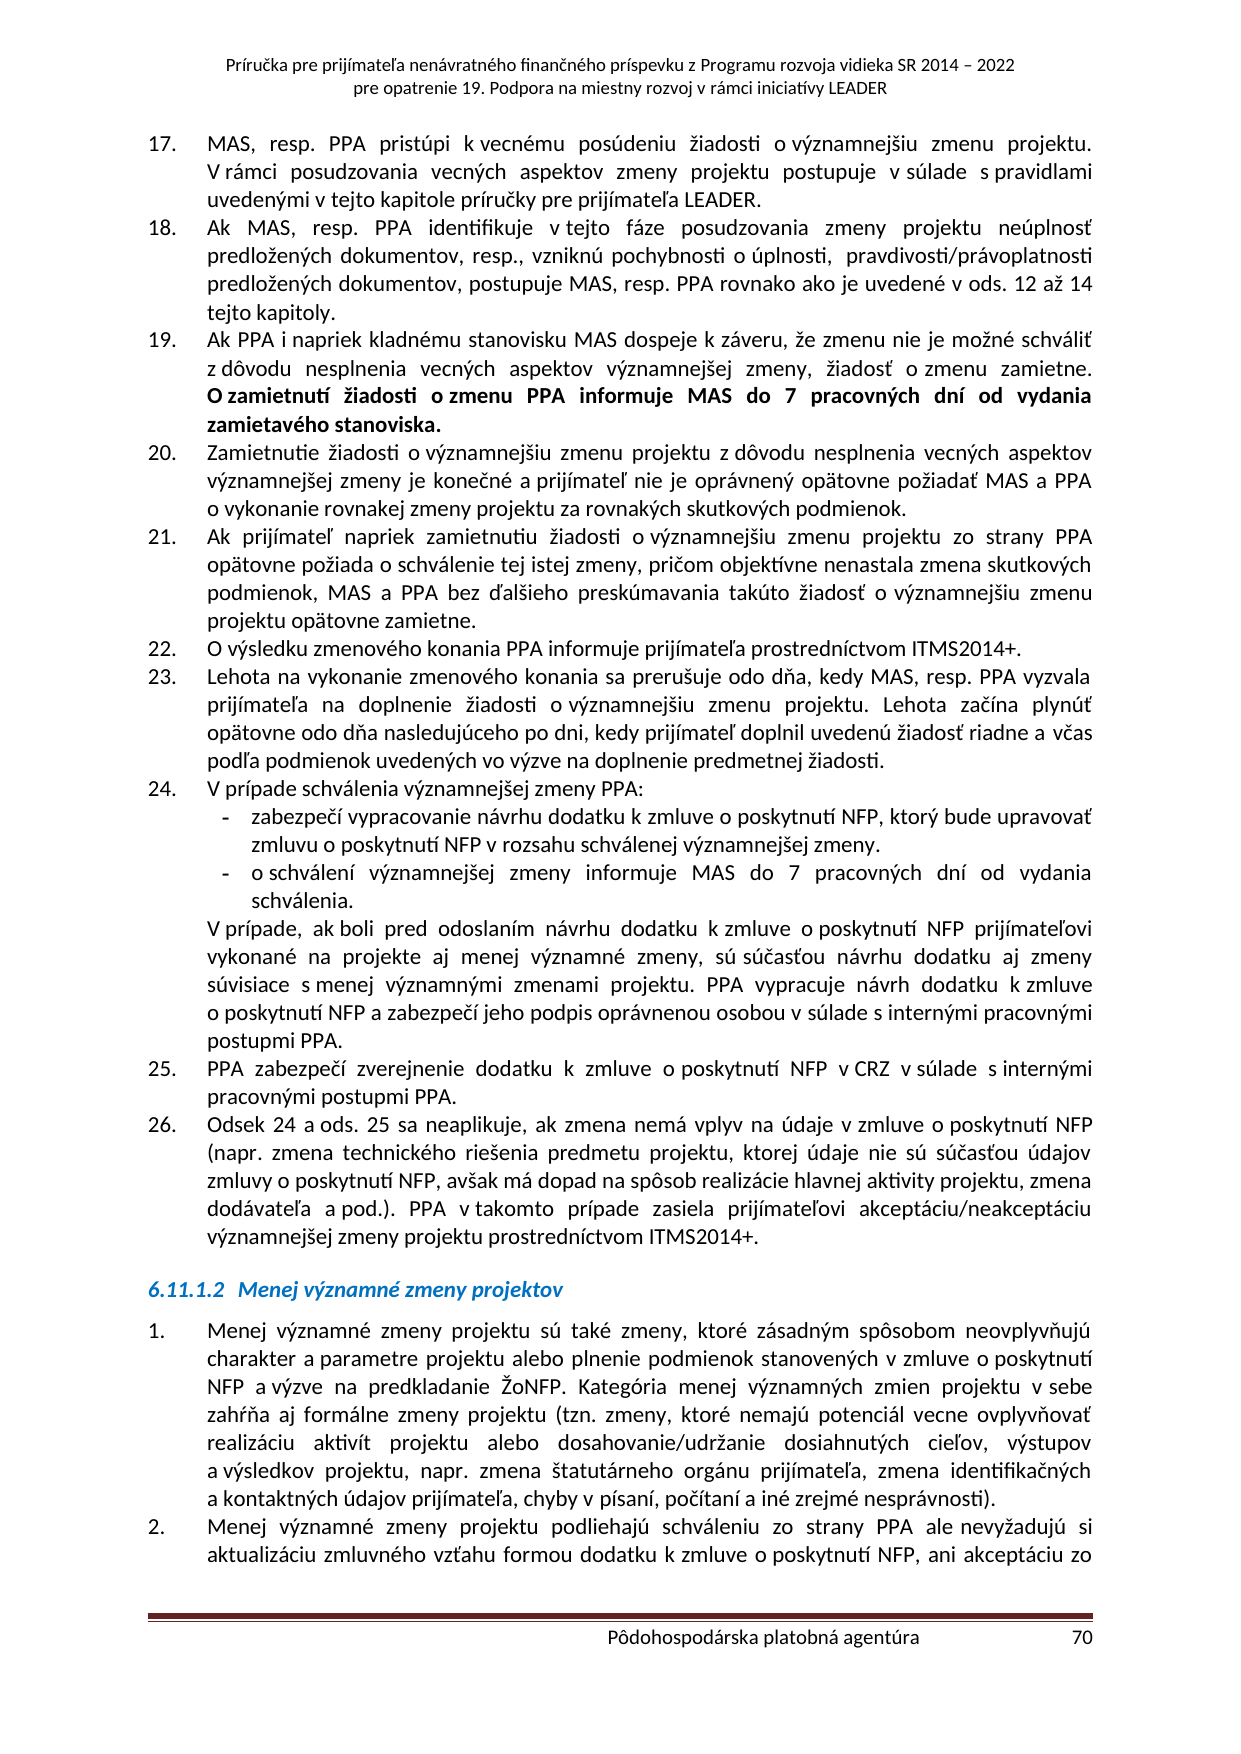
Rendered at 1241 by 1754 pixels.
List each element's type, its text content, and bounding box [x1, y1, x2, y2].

list PPA zabezpečí zverejnenie dodatku k zmluve o poskytnutí NFP v CRZ v súlade s internými pracovnými postupmi PPA. [148, 1054, 1093, 1110]
list Ak MAS, resp. PPA identifikuje v tejto fáze posudzovania zmeny projektu neúplnosť predložených dokumentov, resp., vzniknú pochybnosti o úplnosti, pravdivosti/právoplatnosti predložených dokumentov, postupuje MAS, resp. PPA rovnako ako je uvedené v ods. 12 až 14 tejto kapitoly. [148, 213, 1093, 326]
subtitle Menej významné zmeny projektov [148, 1275, 1093, 1303]
list MAS, resp. PPA pristúpi k vecnému posúdeniu žiadosti o významnejšiu zmenu projektu. V rámci posudzovania vecných aspektov zmeny projektu postupuje v súlade s pravidlami uvedenými v tejto kapitole príručky pre prijímateľa LEADER. [148, 129, 1093, 213]
list Odsek 24 a ods. 25 sa neaplikuje, ak zmena nemá vplyv na údaje v zmluve o poskytnutí NFP (napr. zmena technického riešenia predmetu projektu, ktorej údaje nie sú súčasťou údajov zmluvy o poskytnutí NFP, avšak má dopad na spôsob realizácie hlavnej aktivity projektu, zmena dodávateľa a pod.). PPA v takomto prípade zasiela prijímateľovi akceptáciu/neakceptáciu významnejšej zmeny projektu prostredníctvom ITMS2014+. [148, 1110, 1093, 1250]
list V prípade schválenia významnejšej zmeny PPA: [148, 774, 1093, 802]
list O výsledku zmenového konania PPA informuje prijímateľa prostredníctvom ITMS2014+. [148, 634, 1093, 662]
list Lehota na vykonanie zmenového konania sa prerušuje odo dňa, kedy MAS, resp. PPA vyzvala prijímateľa na doplnenie žiadosti o významnejšiu zmenu projektu. Lehota začína plynúť opätovne odo dňa nasledujúceho po dni, kedy prijímateľ doplnil uvedenú žiadosť riadne a včas podľa podmienok uvedených vo výzve na doplnenie predmetnej žiadosti. [148, 662, 1093, 774]
text V prípade, ak boli pred odoslaním návrhu dodatku k zmluve o poskytnutí NFP prijímateľovi vykonané na projekte aj menej významné zmeny, sú súčasťou návrhu dodatku aj zmeny súvisiace s menej významnými zmenami projektu. PPA vypracuje návrh dodatku k zmluve o poskytnutí NFP a zabezpečí jeho podpis oprávnenou osobou v súlade s internými pracovnými postupmi PPA. [207, 914, 1093, 1054]
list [148, 1512, 1093, 1568]
list Ak prijímateľ napriek zamietnutiu žiadosti o významnejšiu zmenu projektu zo strany PPA opätovne požiada o schválenie tej istej zmeny, pričom objektívne nenastala zmena skutkových podmienok, MAS a PPA bez ďalšieho preskúmavania takúto žiadosť o významnejšiu zmenu projektu opätovne zamietne. [148, 522, 1093, 634]
list Ak PPA i napriek kladnému stanovisku MAS dospeje k záveru, že zmenu nie je možné schváliť z dôvodu nesplnenia vecných aspektov významnejšej zmeny, žiadosť o zmenu zamietne. O zamietnutí žiadosti o zmenu PPA informuje MAS do 7 pracovných dní od vydania zamietavého stanoviska. [148, 326, 1093, 438]
list Menej významné zmeny projektu sú také zmeny, ktoré zásadným spôsobom neovplyvňujú charakter a parametre projektu alebo plnenie podmienok stanovených v zmluve o poskytnutí NFP a výzve na predkladanie ŽoNFP. Kategória menej významných zmien projektu v sebe zahŕňa aj formálne zmeny projektu (tzn. zmeny, ktoré nemajú potenciál vecne ovplyvňovať realizáciu aktivít projektu alebo dosahovanie/udržanie dosiahnutých cieľov, výstupov a výsledkov projektu, napr. zmena štatutárneho orgánu prijímateľa, zmena identifikačných a kontaktných údajov prijímateľa, chyby v písaní, počítaní a iné zrejmé nesprávnosti). [148, 1316, 1093, 1512]
list o schválení významnejšej zmeny informuje MAS do 7 pracovných dní od vydania schválenia. [222, 858, 1093, 914]
list Zamietnutie žiadosti o významnejšiu zmenu projektu z dôvodu nesplnenia vecných aspektov významnejšej zmeny je konečné a prijímateľ nie je oprávnený opätovne požiadať MAS a PPA o vykonanie rovnakej zmeny projektu za rovnakých skutkových podmienok. [148, 438, 1093, 522]
list zabezpečí vypracovanie návrhu dodatku k zmluve o poskytnutí NFP, ktorý bude upravovať zmluvu o poskytnutí NFP v rozsahu schválenej významnejšej zmeny. [222, 802, 1093, 858]
